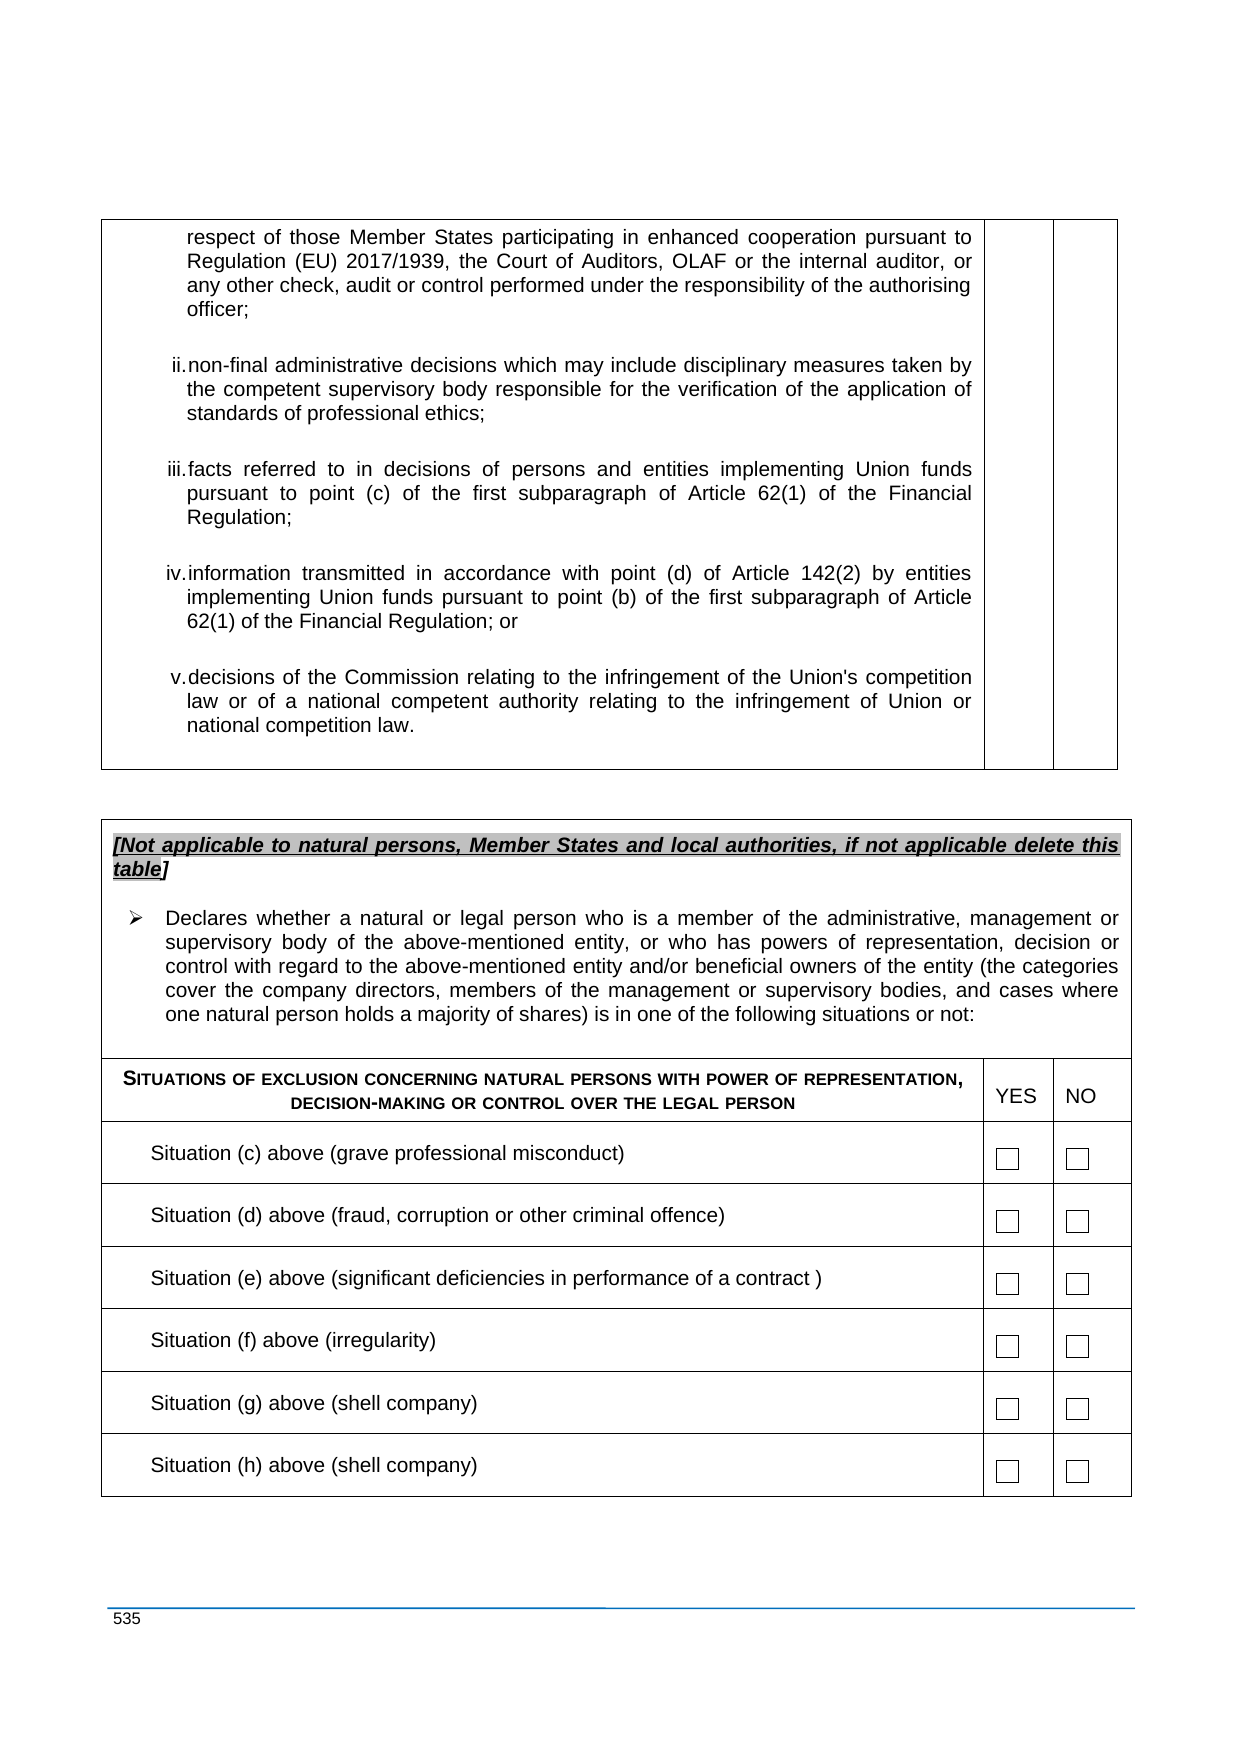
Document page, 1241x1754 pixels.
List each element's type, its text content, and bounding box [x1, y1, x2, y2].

table_cell [984, 1434, 1053, 1496]
table_cell Situation (h) above (shell company) [102, 1434, 983, 1496]
table_cell [1054, 1122, 1131, 1183]
table_cell [984, 1122, 1053, 1183]
table_cell Situation (e) above (significant deficiencies in performance of a contract ) [102, 1247, 983, 1308]
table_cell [102, 220, 984, 769]
table_cell [1054, 1184, 1131, 1246]
table_cell Situation (g) above (shell company) [102, 1372, 983, 1433]
table_cell NO [1054, 1059, 1131, 1121]
table_cell [984, 1309, 1053, 1371]
table_cell YES [984, 1059, 1053, 1121]
table_cell Situation (f) above (irregularity) [102, 1309, 983, 1371]
table_cell Situations of exclusion concerning natural persons with power of representation, decision-making or control over the legal person [102, 1059, 983, 1121]
table_cell [984, 1247, 1053, 1308]
table_cell [1054, 1309, 1131, 1371]
table_cell [1054, 1372, 1131, 1433]
table_cell [984, 1372, 1053, 1433]
table_cell [985, 220, 1053, 769]
table_cell Situation (d) above (fraud, corruption or other criminal offence) [102, 1184, 983, 1246]
table_cell Situation (c) above (grave professional misconduct) [102, 1122, 983, 1183]
table_cell [1054, 1247, 1131, 1308]
table_header [Not applicable to natural persons, Member States and local authorities, if not applicable delete this table] Declares whether a natural or legal person who is a member of the administrative, management or supervisory body of the above-mentioned entity, or who has powers of representation, decision or control with regard to the above-mentioned entity and/or beneficial owners of the entity (the categories cover the company directors, members of the management or supervisory bodies, and cases where one natural person holds a majority of shares) is in one of the following situations or not: [102, 820, 1131, 1058]
table_cell [1054, 1434, 1131, 1496]
table_cell [1054, 220, 1117, 769]
table_cell [984, 1184, 1053, 1246]
